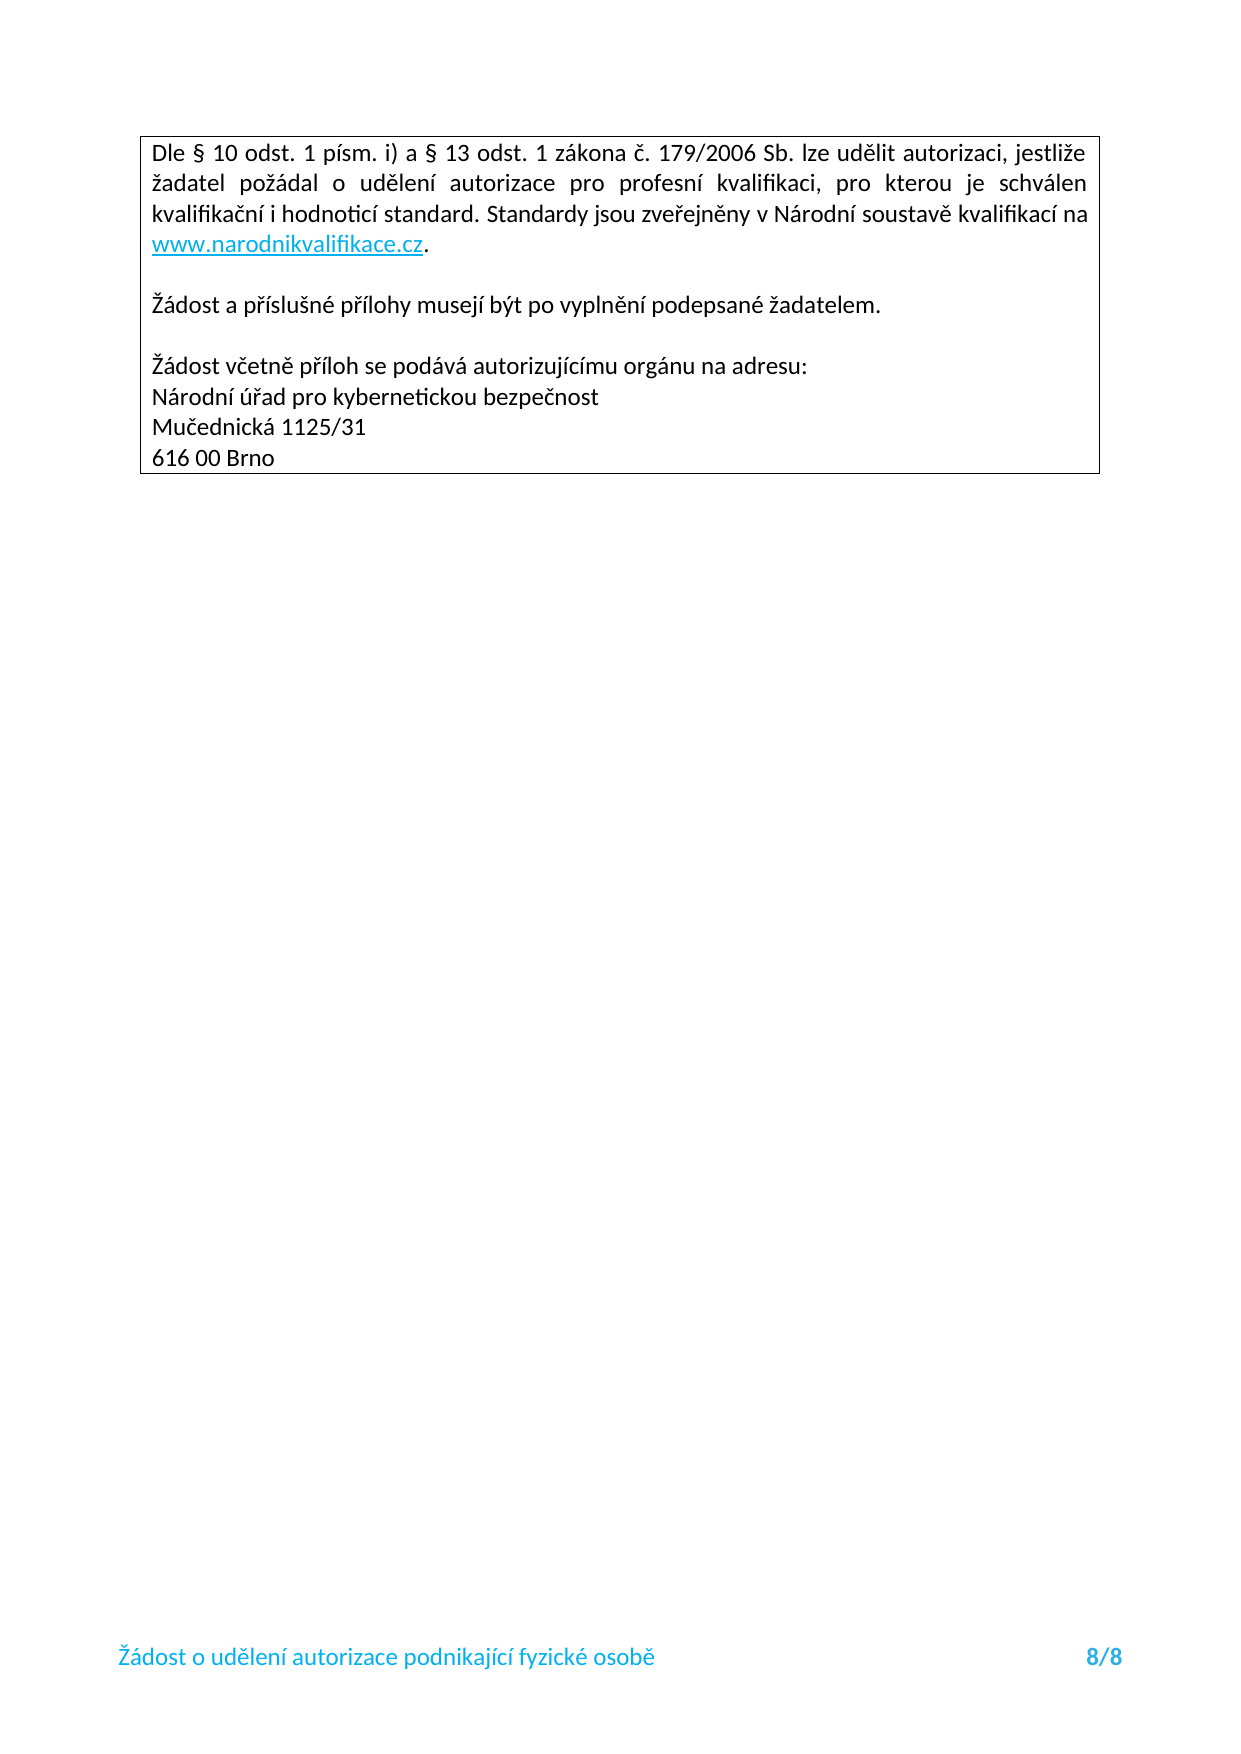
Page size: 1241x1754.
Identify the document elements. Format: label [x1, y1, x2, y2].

table_cell [141, 137, 1099, 473]
